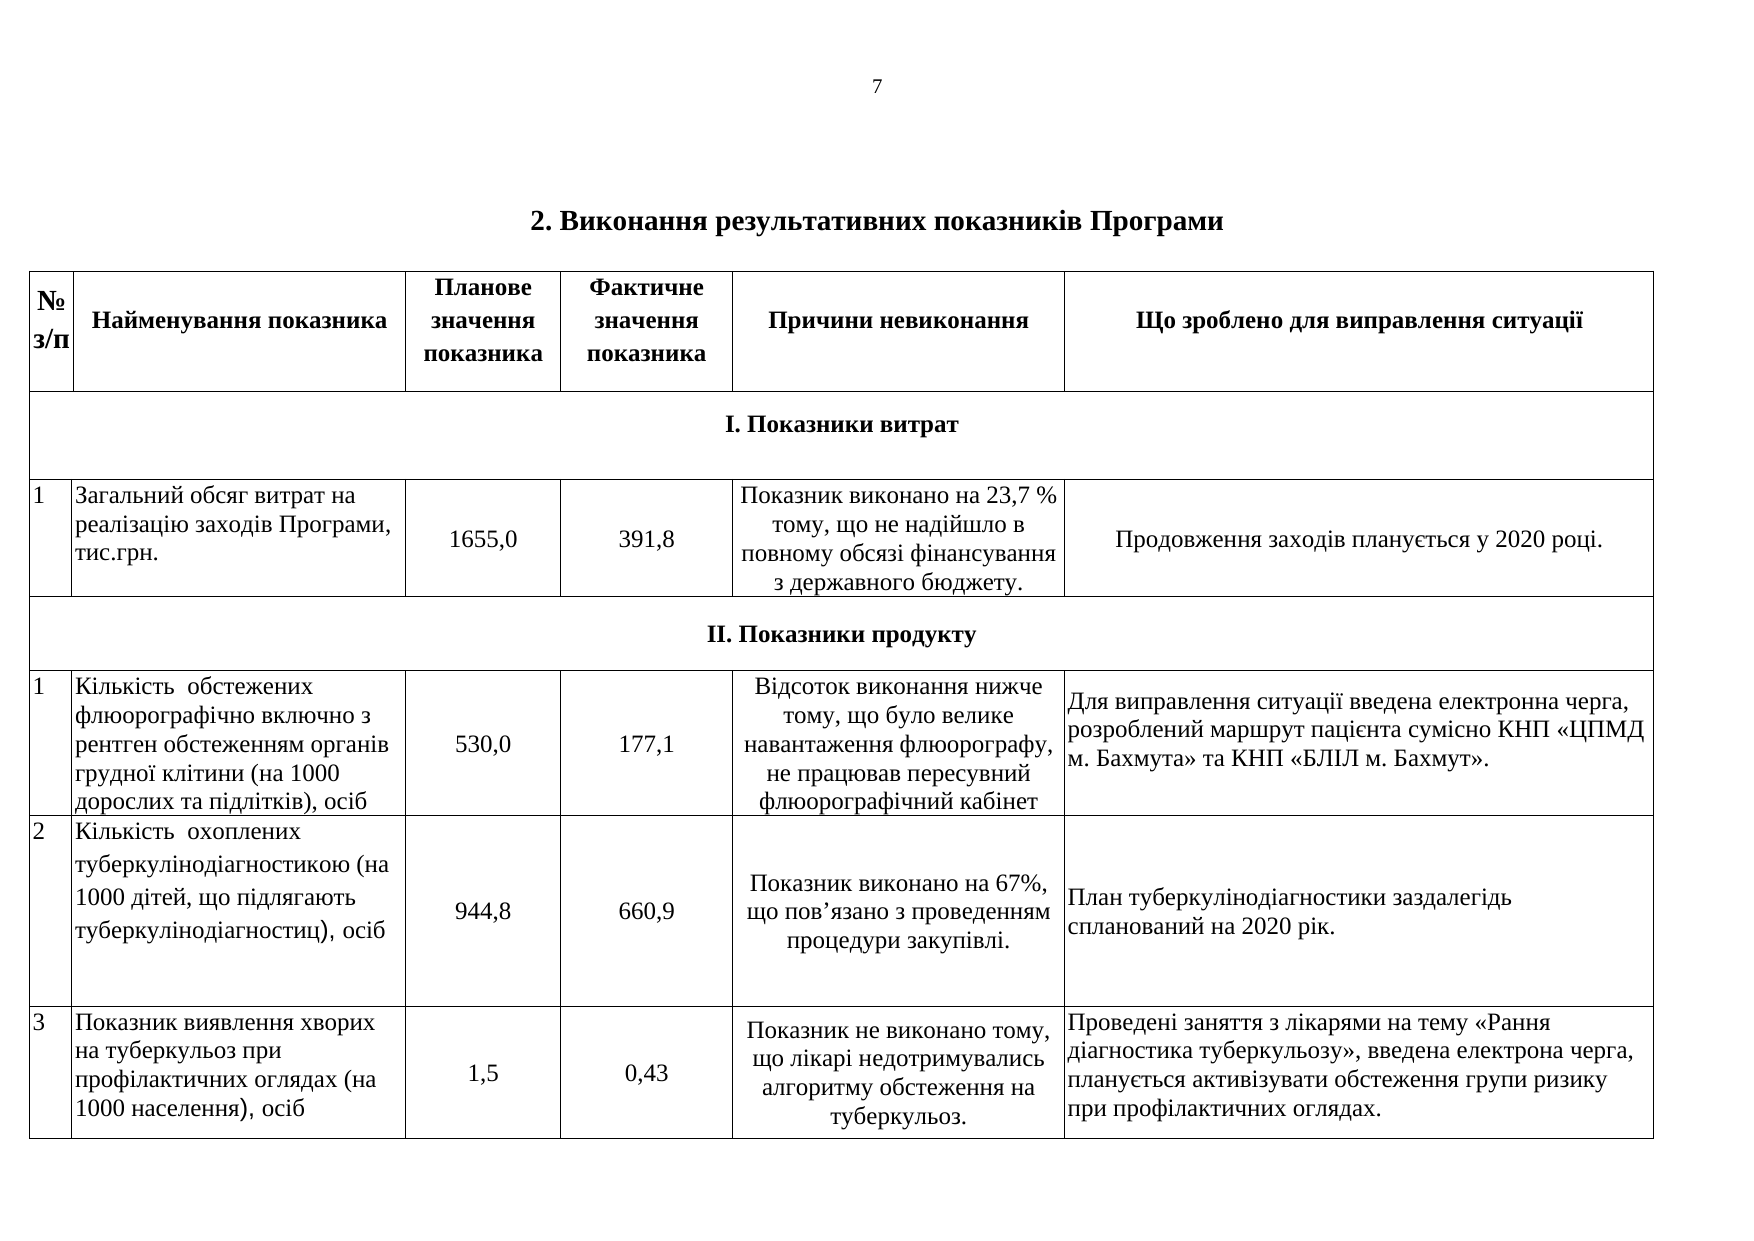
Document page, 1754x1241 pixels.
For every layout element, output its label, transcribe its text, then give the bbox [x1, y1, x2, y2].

table_cell Кількість охоплених туберкулінодіагностикою (на 1000 дітей, що підлягають туберкулінодіагностиц), осіб [72, 816, 405, 1006]
table_cell ІІ. Показники продукту [30, 597, 1653, 670]
table_cell Проведені заняття з лікарями на тему «Рання діагностика туберкульозу», введена електрона черга, планується активізувати обстеження групи ризику при профілактичних оглядах. [1065, 1007, 1653, 1138]
table_cell 1,5 [406, 1007, 560, 1138]
table_header Найменування показника [74, 272, 405, 391]
table_cell 391,8 [561, 480, 732, 596]
table_cell 1 [30, 480, 71, 596]
table_cell 944,8 [406, 816, 560, 1006]
table_header Фактичне значення показника [561, 272, 732, 391]
table_cell Показник виконано на 67%, що пов’язано з проведенням процедури закупівлі. [733, 816, 1064, 1006]
table_cell 0,43 [561, 1007, 732, 1138]
table_cell 1 [30, 671, 71, 815]
table_cell Показник виявлення хворих на туберкульоз при профілактичних оглядах (на 1000 населення), осіб [72, 1007, 405, 1138]
table_cell Загальний обсяг витрат на реалізацію заходів Програми, тис.грн. [72, 480, 405, 596]
table_header Планове значення показника [406, 272, 560, 391]
table_cell Продовження заходів планується у 2020 році. [1065, 480, 1653, 596]
table_cell 660,9 [561, 816, 732, 1006]
table_header Причини невиконання [733, 272, 1064, 391]
table_cell 530,0 [406, 671, 560, 815]
table_cell Кількість обстежених флюорографічно включно з рентген обстеженням органів грудної клітини (на 1000 дорослих та підлітків), осіб [72, 671, 405, 815]
table_cell Показник не виконано тому, що лікарі недотримувались алгоритму обстеження на туберкульоз. [733, 1007, 1064, 1138]
table_cell 1655,0 [406, 480, 560, 596]
table_cell План туберкулінодіагностики заздалегідь спланований на 2020 рік. [1065, 816, 1653, 1006]
table_cell 177,1 [561, 671, 732, 815]
table_cell Відсоток виконання нижче тому, що було велике навантаження флюорографу, не працював пересувний флюорографічний кабінет [733, 671, 1064, 815]
table_cell І. Показники витрат [30, 392, 1653, 479]
table_header № з/п [30, 272, 73, 391]
table_cell Для виправлення ситуації введена електронна черга, розроблений маршрут пацієнта сумісно КНП «ЦПМД м. Бахмута» та КНП «БЛІЛ м. Бахмут». [1065, 671, 1653, 815]
text 2. Виконання результативних показників Програми [88, 203, 1665, 237]
table_cell 3 [30, 1007, 71, 1138]
table_cell Показник виконано на 23,7 % тому, що не надійшло в повному обсязі фінансування з державного бюджету. [733, 480, 1064, 596]
table_cell 2 [30, 816, 71, 1006]
table_header Що зроблено для виправлення ситуації [1065, 272, 1653, 391]
